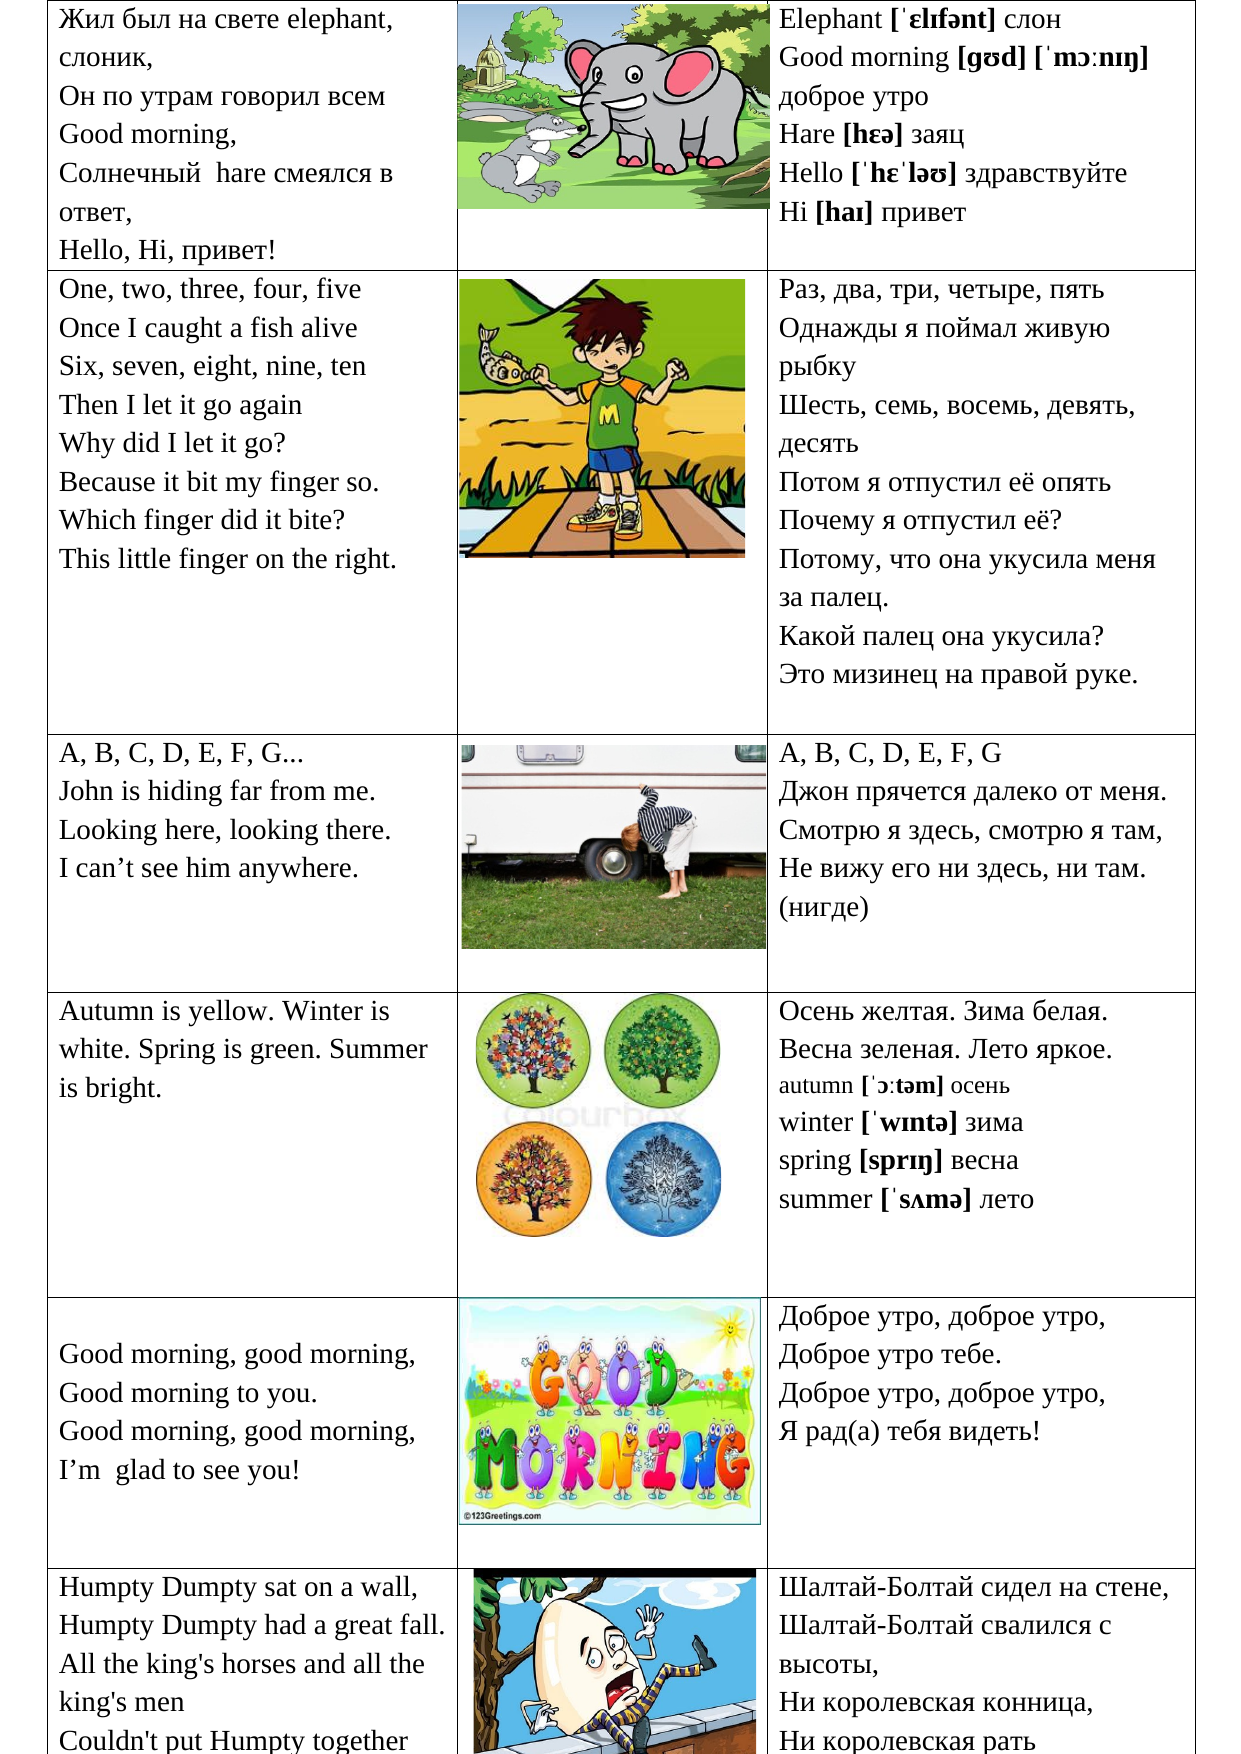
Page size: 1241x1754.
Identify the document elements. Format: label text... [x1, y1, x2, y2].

table_cell [458, 1298, 767, 1568]
table_header [458, 209, 767, 270]
table_cell Раз, два, три, четыре, пять Однажды я поймал живую рыбку Шесть, семь, восемь, девять, десять Потом я отпустил её опять Почему я отпустил её? Потому, что она укусила меня за палец. Какой палец она укусила? Это мизинец на правой руке. [768, 271, 1195, 734]
table_cell Autumn is yellow. Winter is white. Spring is green. Summer is bright. [48, 993, 457, 1297]
table_cell Доброе утро, доброе утро, Доброе утро тебе. Доброе утро, доброе утро, Я рад(а) тебя видеть! [768, 1298, 1195, 1568]
table_cell Humpty Dumpty sat on a wall, Humpty Dumpty had a great fall. All the king's horses and all the king's men Couldn't put Humpty together again. [48, 1569, 457, 1754]
table_cell [757, 1569, 767, 1754]
table_cell Шалтай-Болтай сидел на стене, Шалтай-Болтай свалился с высоты, Ни королевская конница, Ни королевская рать Не смогла Шалтая заново собрать. [768, 1569, 1195, 1754]
picture [473, 1569, 757, 1754]
table_cell [458, 1569, 473, 1754]
table_header Жил был на свете elephant, слоник, Он по утрам говорил всем Good morning, Солнечный hare смеялся в ответ, Hello, Hi, привет! [48, 1, 457, 270]
table_cell [458, 993, 767, 1297]
picture [475, 993, 722, 1237]
picture [457, 4, 770, 209]
table_cell A, B, C, D, E, F, G Джон прячется далеко от меня. Смотрю я здесь, смотрю я там, Не вижу его ни здесь, ни там. (нигде) [768, 735, 1195, 992]
table_header Elephant [ˈɛlɪfənt] слон Good morning [ɡʊd] [ˈmɔːnɪŋ] доброе утро Hare [hɛə] заяц Hello [ˈhɛˈləʊ] здравствуйте Hi [haɪ] привет [768, 1, 1195, 270]
picture [458, 1297, 761, 1525]
picture [459, 279, 746, 558]
table_cell [458, 271, 767, 734]
table_cell One, two, three, four, five Once I caught a fish alive Six, seven, eight, nine, ten Then I let it go again Why did I let it go? Because it bit my finger so. Which finger did it bite? This little finger on the right. [48, 271, 457, 734]
table_cell A, B, C, D, E, F, G... John is hiding far from me. Looking here, looking there. I can’t see him anywhere. [48, 735, 457, 992]
picture [461, 745, 767, 949]
table_cell Good morning, good morning, Good morning to you. Good morning, good morning, I’m glad to see you! [48, 1298, 457, 1568]
table_cell [458, 735, 767, 992]
table_cell Осень желтая. Зима белая. Весна зеленая. Лето яркое. autumn [ˈɔːtəm] осень winter [ˈwɪntə] зима spring [sprɪŋ] весна summer [ˈsʌmə] лето [768, 993, 1195, 1297]
